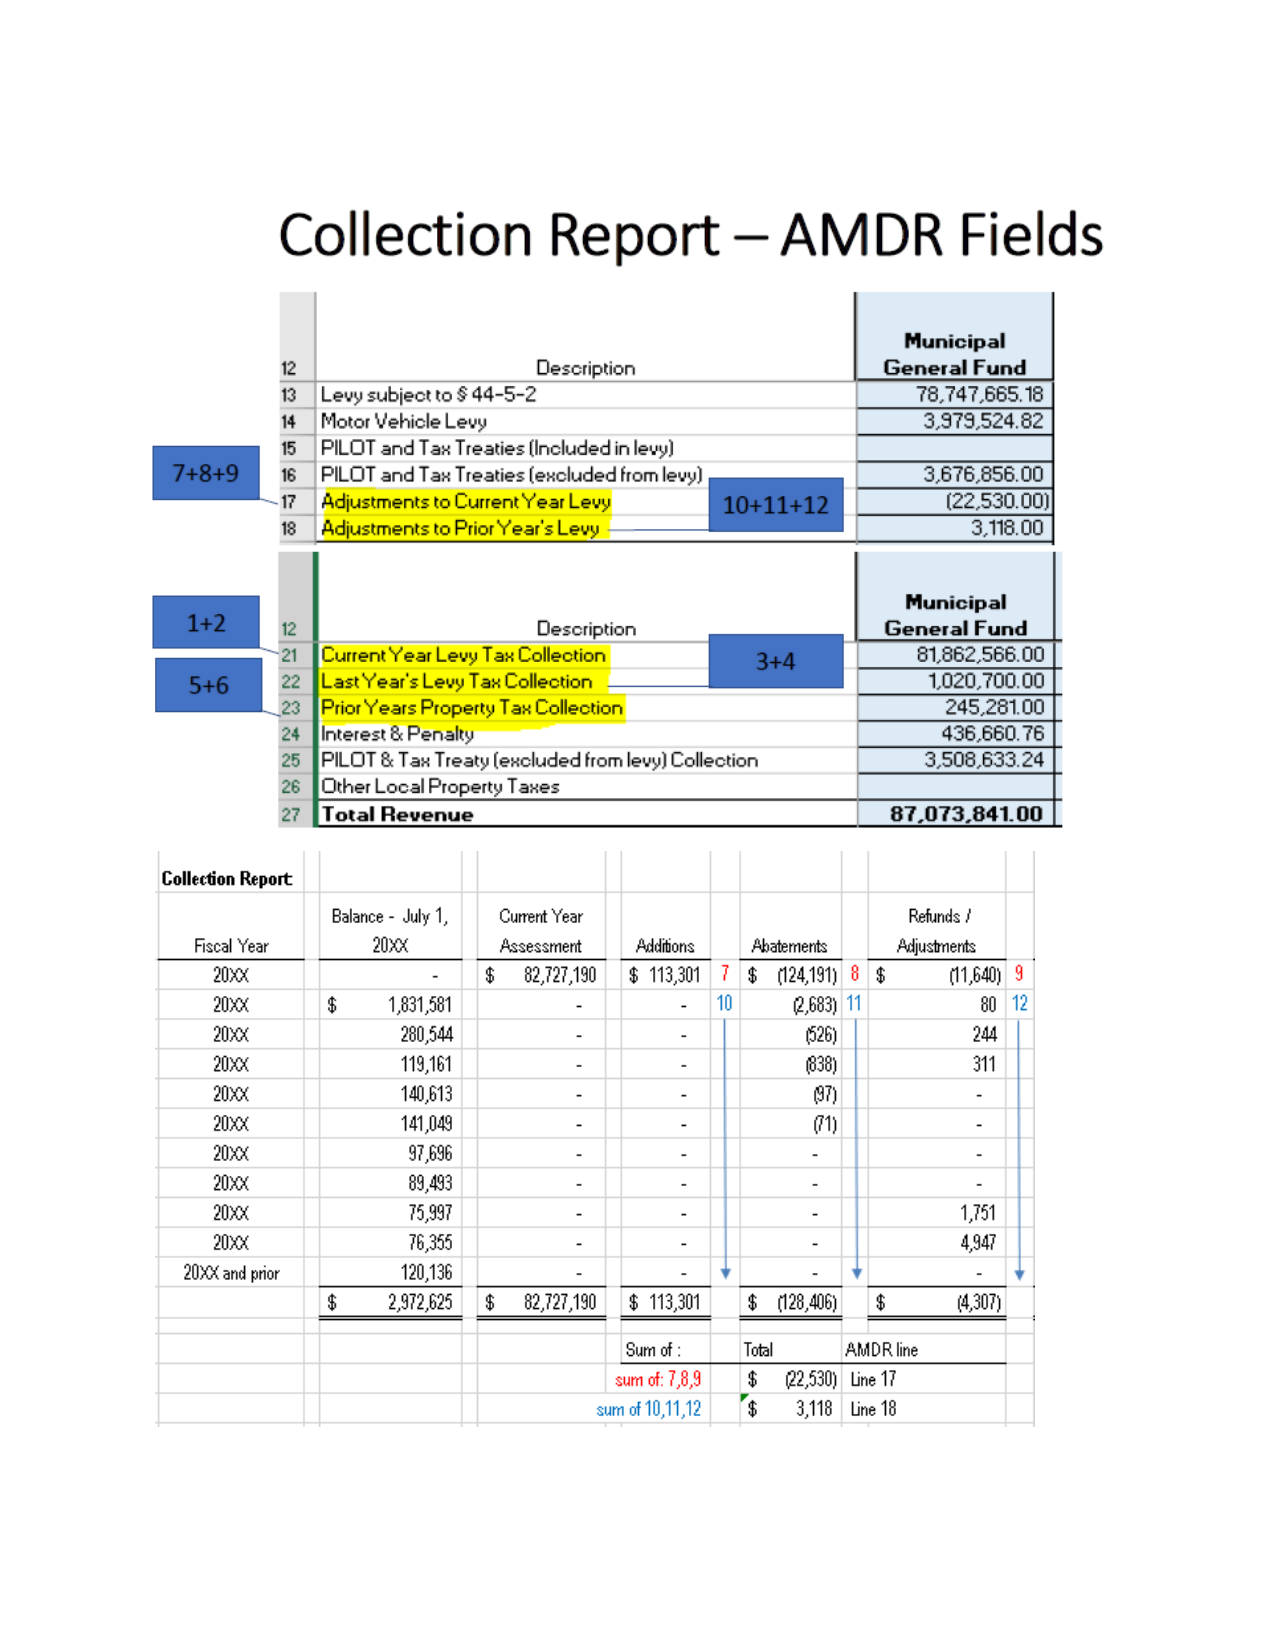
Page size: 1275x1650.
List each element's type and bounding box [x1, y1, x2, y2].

picture [155, 851, 1035, 1427]
picture [150, 150, 1125, 833]
